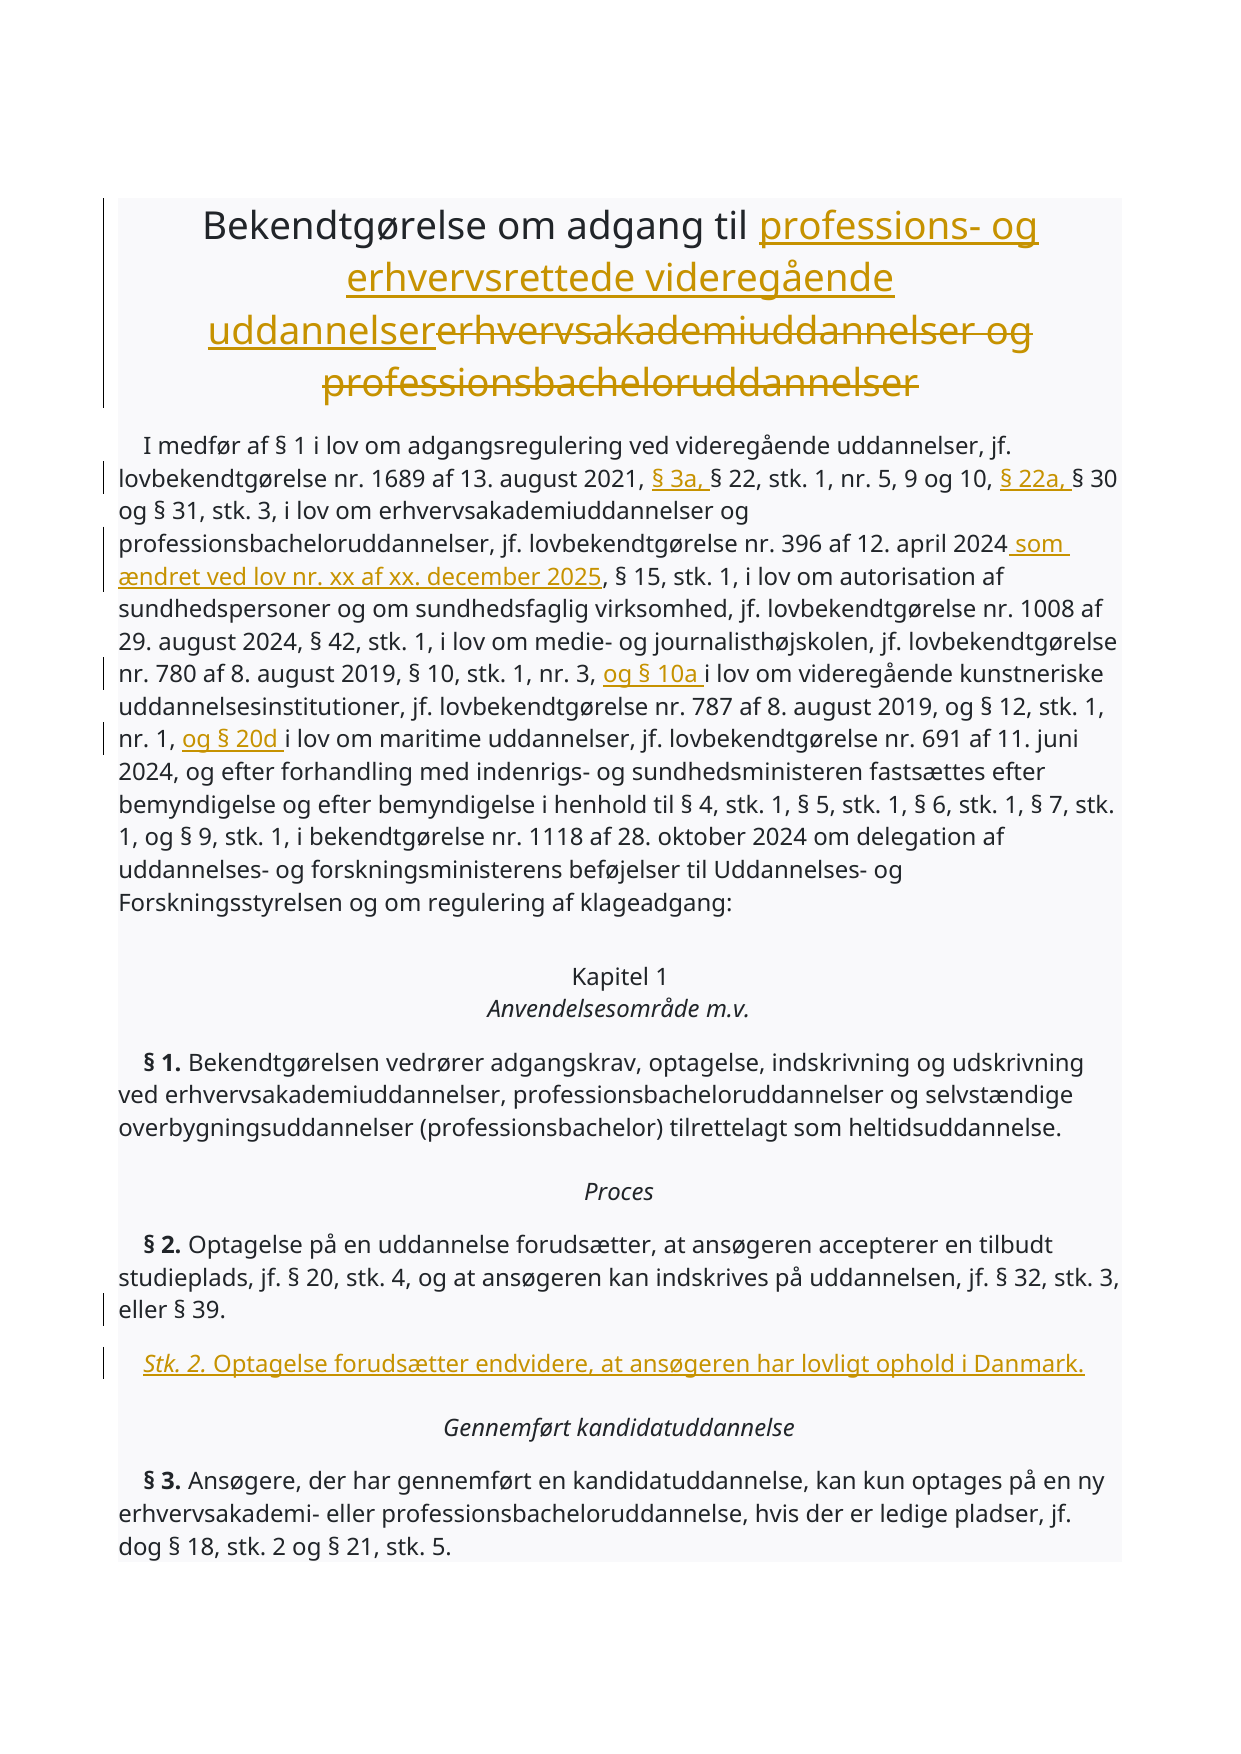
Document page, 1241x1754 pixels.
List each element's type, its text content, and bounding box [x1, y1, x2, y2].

text Anvendelsesområde m.v. [118, 992, 1122, 1025]
text § 1. Bekendtgørelsen vedrører adgangskrav, optagelse, indskrivning og udskrivning ved erhvervsakademiuddannelser, professionsbacheloruddannelser og selvstændige overbygningsuddannelser (professionsbachelor) tilrettelagt som heltidsuddannelse. [118, 1046, 1122, 1143]
text Kapitel 1 [118, 959, 1122, 992]
text § 3. Ansøgere, der har gennemført en kandidatuddannelse, kan kun optages på en ny erhvervsakademi- eller professionsbacheloruddannelse, hvis der er ledige pladser, jf. dog § 18, stk. 2 og § 21, stk. 5. [118, 1464, 1122, 1562]
text I medfør af § 1 i lov om adgangsregulering ved videregående uddannelser, jf. lovbekendtgørelse nr. 1689 af 13. august 2021, § 22, stk. 1, nr. 5, 9 og 10, § 30 og § 31, stk. 3, i lov om erhvervsakademiuddannelser og professionsbacheloruddannelser, jf. lovbekendtgørelse nr. 396 af 12. april 2024, § 15, stk. 1, i lov om autorisation af sundhedspersoner og om sundhedsfaglig virksomhed, jf. lovbekendtgørelse nr. 1008 af 29. august 2024, § 42, stk. 1, i lov om medie- og journalisthøjskolen, jf. lovbekendtgørelse nr. 780 af 8. august 2019, § 10, stk. 1, nr. 3, i lov om videregående kunstneriske uddannelsesinstitutioner, jf. lovbekendtgørelse nr. 787 af 8. august 2019, og § 12, stk. 1, nr. 1, i lov om maritime uddannelser, jf. lovbekendtgørelse nr. 691 af 11. juni 2024, og efter forhandling med indenrigs- og sundhedsministeren fastsættes efter bemyndigelse og efter bemyndigelse i henhold til § 4, stk. 1, § 5, stk. 1, § 6, stk. 1, § 7, stk. 1, og § 9, stk. 1, i bekendtgørelse nr. 1118 af 28. oktober 2024 om delegation af uddannelses- og forskningsministerens beføjelser til Uddannelses- og Forskningsstyrelsen og om regulering af klageadgang: [118, 429, 1122, 918]
text Bekendtgørelse om adgang til [118, 198, 1122, 408]
text Proces [118, 1175, 1122, 1207]
text § 2. Optagelse på en uddannelse forudsætter, at ansøgeren accepterer en tilbudt studieplads, jf. § 20, stk. 4, og at ansøgeren kan indskrives på uddannelsen, jf. § 32, stk. 3, eller § 39. [118, 1228, 1122, 1326]
text Gennemført kandidatuddannelse [118, 1411, 1122, 1443]
